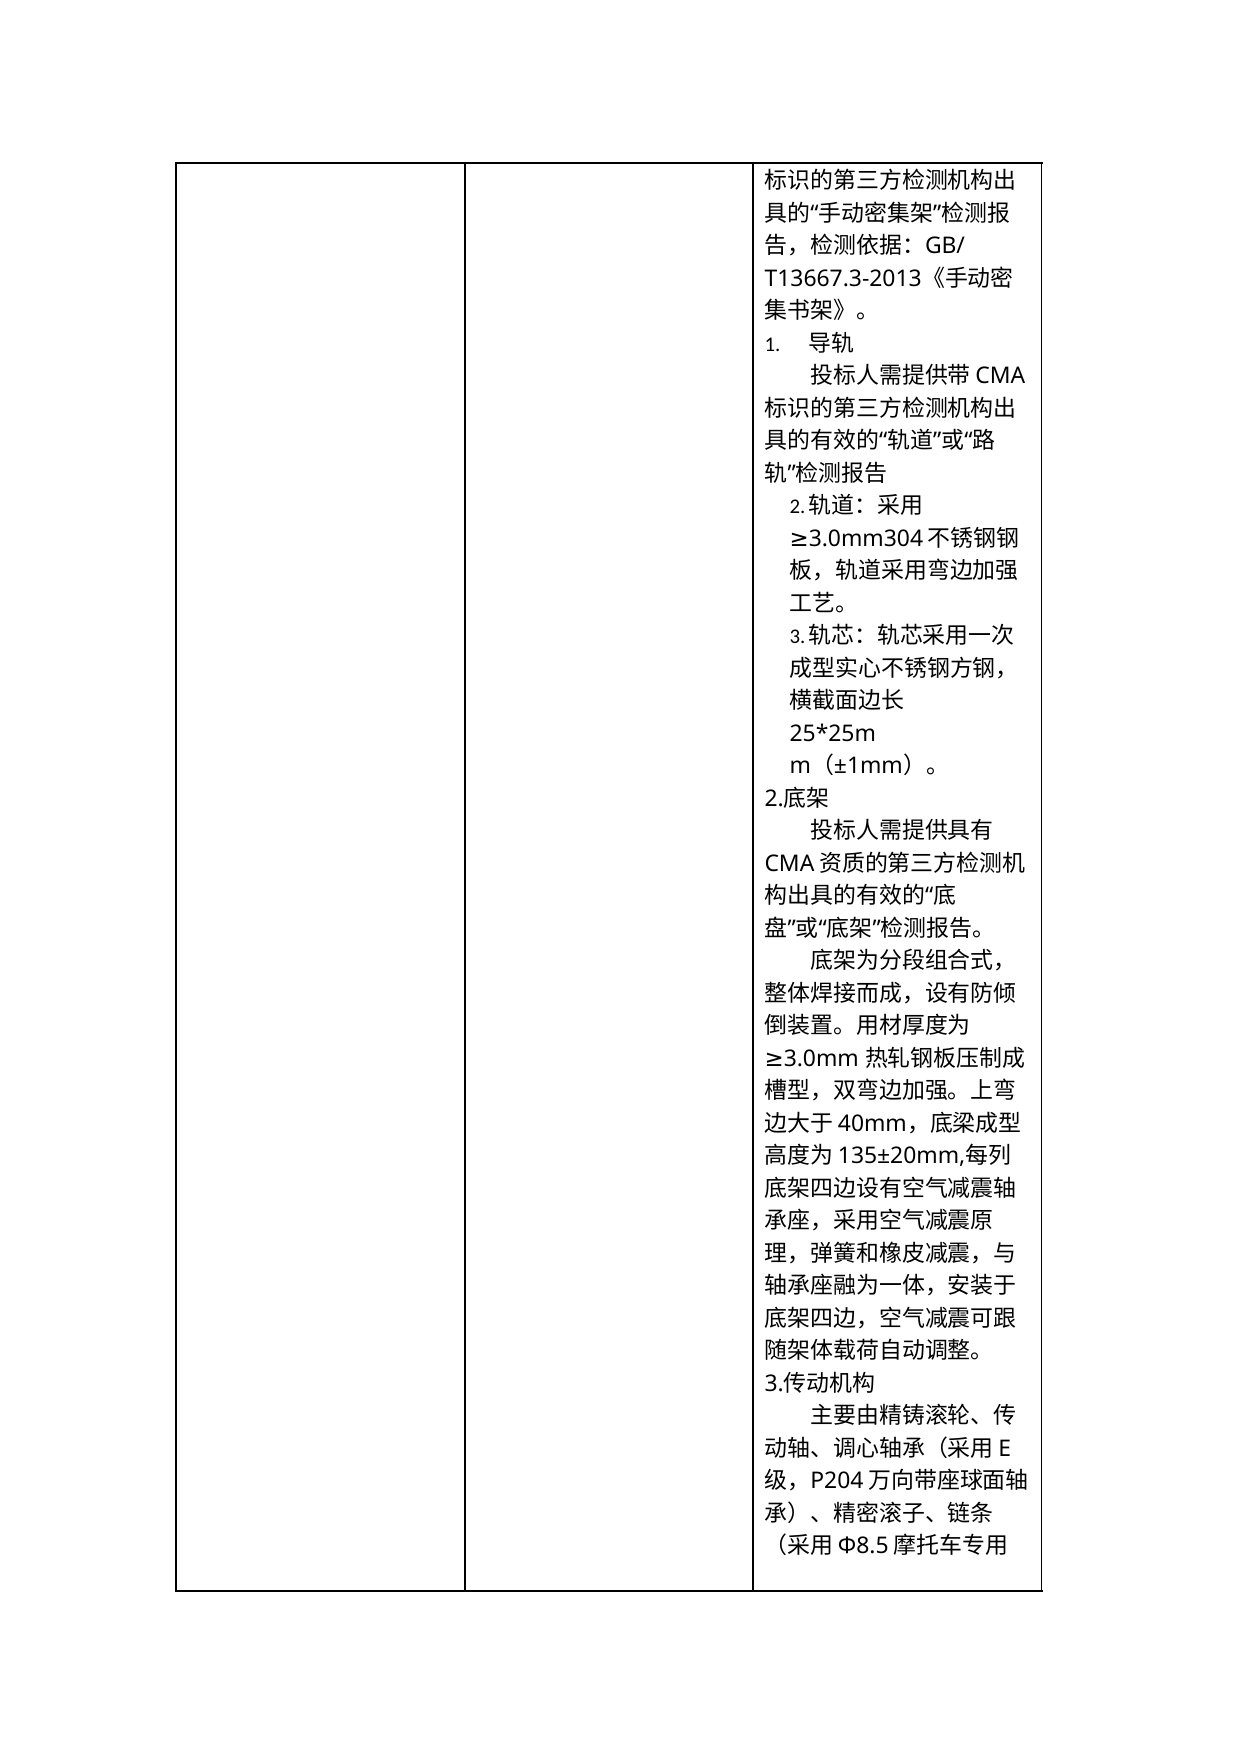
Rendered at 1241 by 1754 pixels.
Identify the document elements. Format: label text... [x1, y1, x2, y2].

table_cell 1 [177, 164, 464, 1590]
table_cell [754, 164, 1041, 1590]
table_cell [466, 164, 752, 1590]
